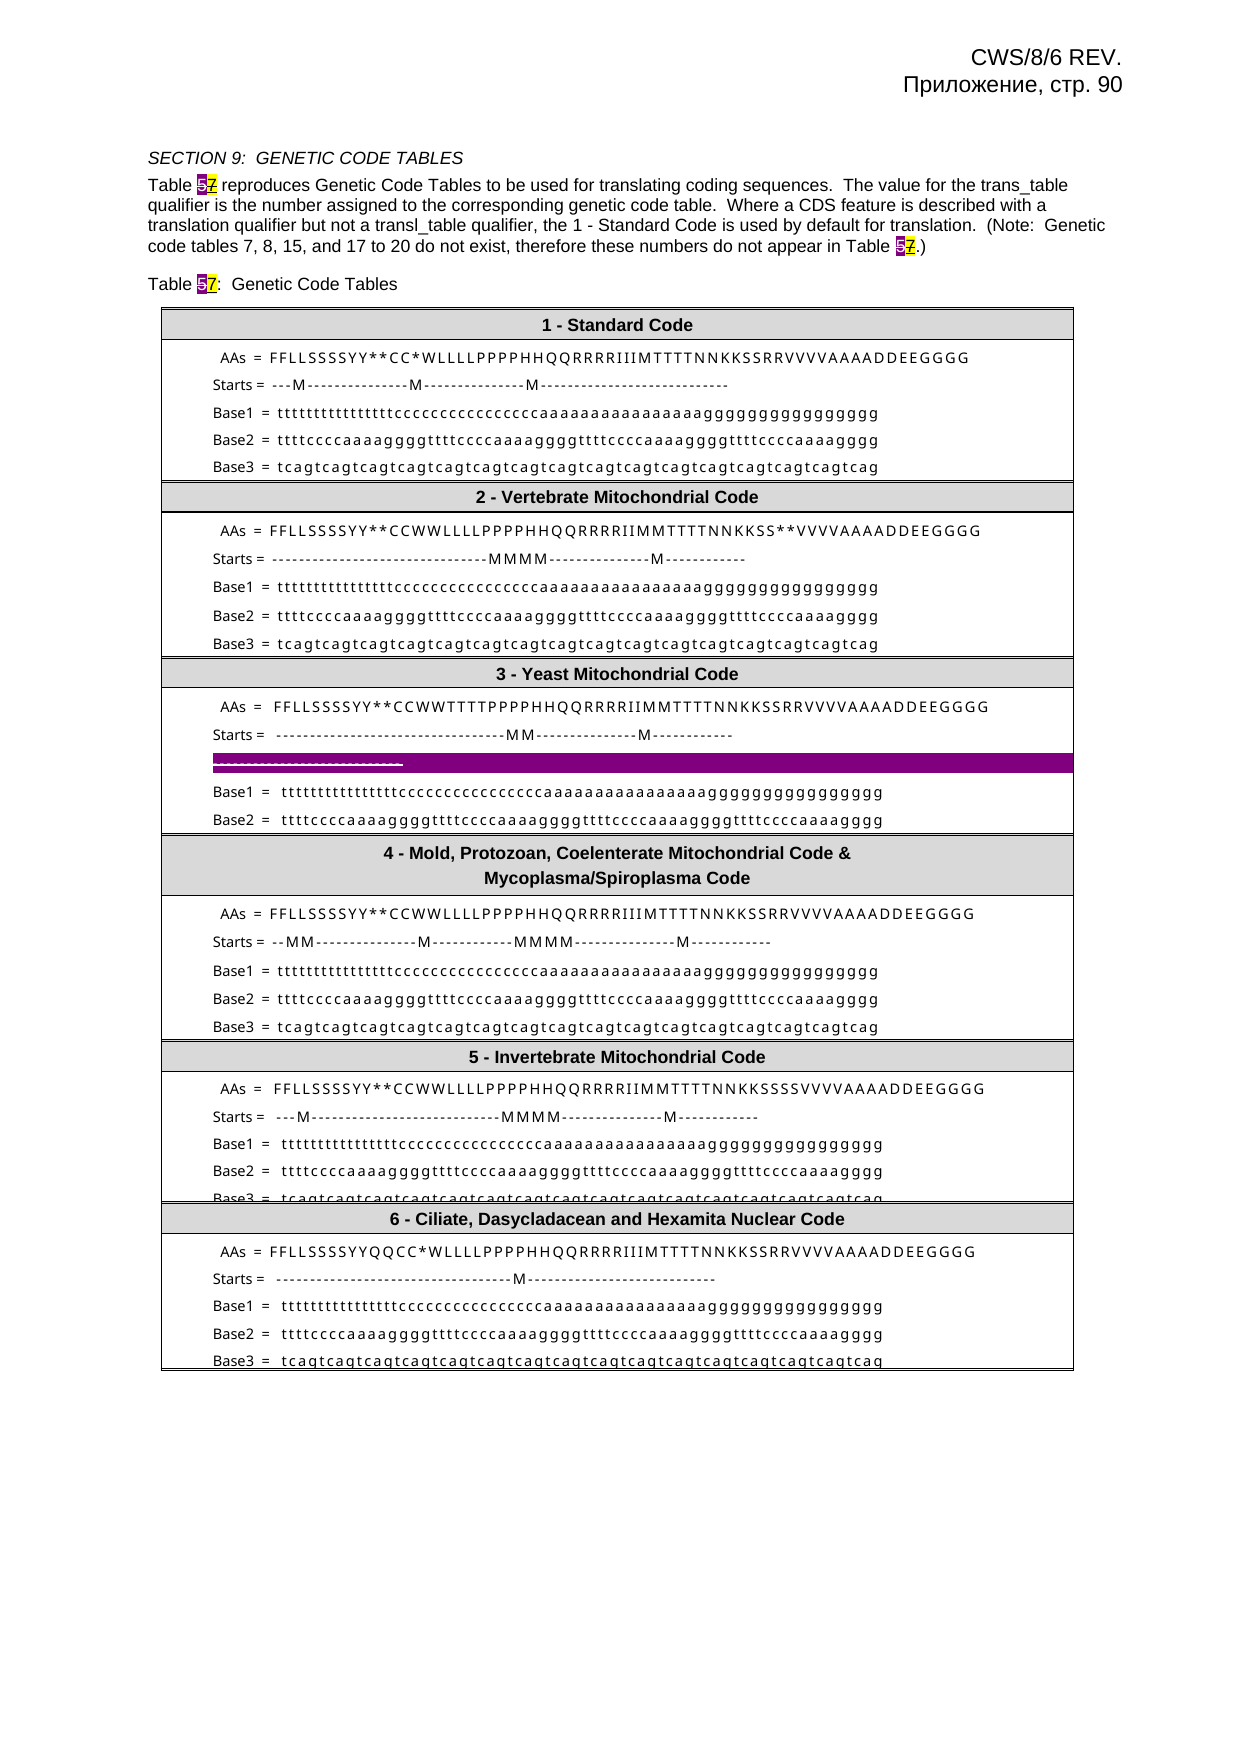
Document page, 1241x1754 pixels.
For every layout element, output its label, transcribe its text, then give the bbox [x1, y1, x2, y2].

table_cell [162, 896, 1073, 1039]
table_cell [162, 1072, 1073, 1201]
text Table 57: Genetic Code Tables [217, 274, 1122, 294]
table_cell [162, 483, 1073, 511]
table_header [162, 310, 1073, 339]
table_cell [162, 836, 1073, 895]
subtitle SECTION 9: GENETIC CODE TABLES [148, 148, 1122, 168]
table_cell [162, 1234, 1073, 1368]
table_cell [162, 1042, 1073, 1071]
text Table 57 reproduces Genetic Code Tables to be used for translating coding sequences. The value for the trans_table qualifier is the number assigned to the corresponding genetic code table. Where a CDS feature is described with a translation qualifier but not a transl_table qualifier, the 1 - Standard Code is used by default for translation. (Note: Genetic code tables 7, 8, 15, and 17 to 20 do not exist, therefore these numbers do not appear in Table 57.) [148, 174, 1122, 256]
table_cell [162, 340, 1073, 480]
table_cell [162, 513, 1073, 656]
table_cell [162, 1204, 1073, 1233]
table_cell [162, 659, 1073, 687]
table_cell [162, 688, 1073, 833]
